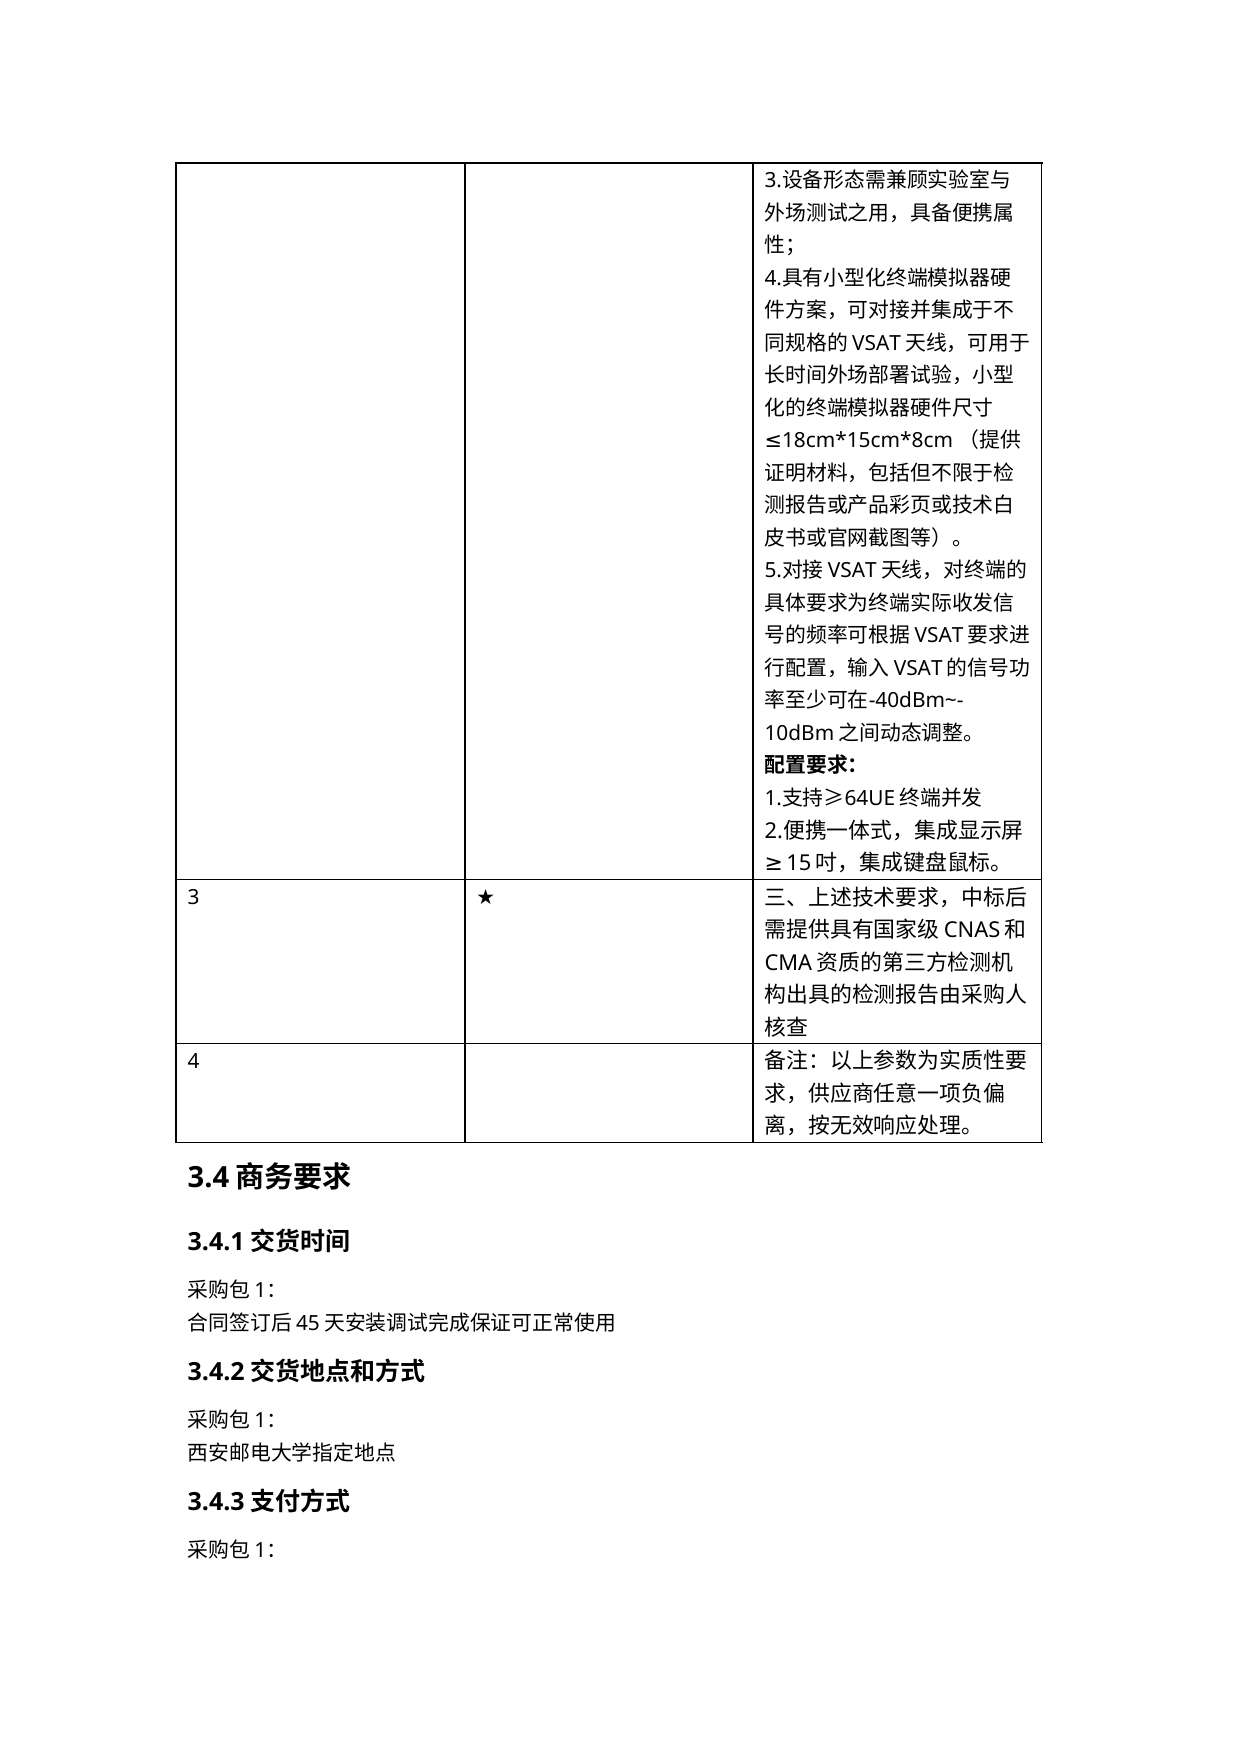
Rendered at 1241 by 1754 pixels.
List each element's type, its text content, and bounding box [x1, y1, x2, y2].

table_cell 2 [177, 164, 464, 878]
text 3.4.1交货时间 [187, 1208, 1053, 1273]
table_cell 3 [177, 880, 464, 1043]
text 3.4商务要求 [187, 1143, 1053, 1208]
table_cell 备注：以上参数为实质性要求，供应商任意一项负偏离，按无效响应处理。 [754, 1044, 1041, 1142]
table_cell 三、上述技术要求，中标后需提供具有国家级CNAS和CMA资质的第三方检测机构出具的检测报告由采购人核查 [754, 880, 1041, 1043]
table_cell ★ [466, 880, 752, 1043]
text 西安邮电大学指定地点 [187, 1436, 1053, 1468]
table_cell [466, 1044, 752, 1142]
text 采购包1： [187, 1533, 1053, 1566]
table_cell 4 [177, 1044, 464, 1142]
text 采购包1： [187, 1403, 1053, 1436]
text 采购包1： [187, 1273, 1053, 1306]
table_cell ★ [466, 164, 752, 878]
text 合同签订后45天安装调试完成保证可正常使用 [187, 1306, 1053, 1338]
text 3.4.3支付方式 [187, 1468, 1053, 1533]
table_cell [754, 164, 1041, 878]
text 3.4.2交货地点和方式 [187, 1338, 1053, 1403]
